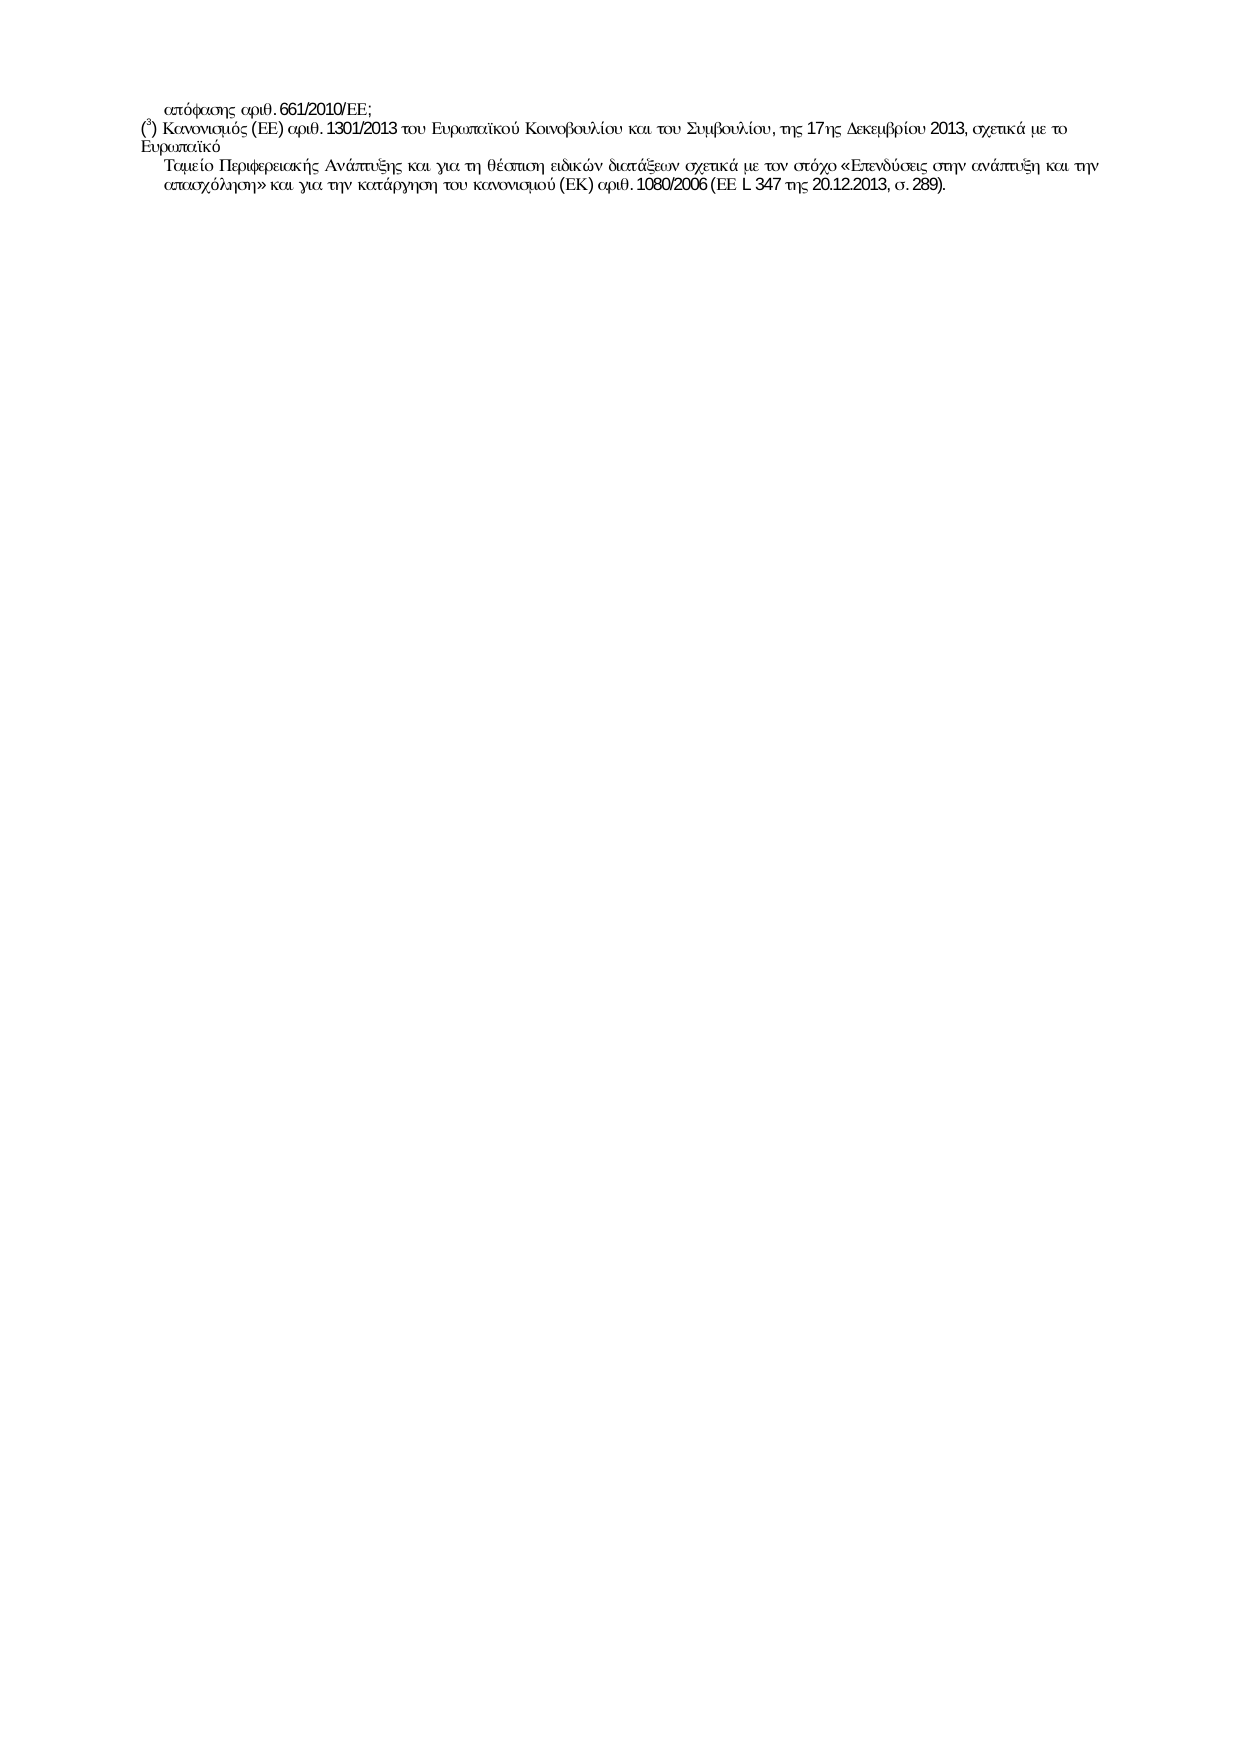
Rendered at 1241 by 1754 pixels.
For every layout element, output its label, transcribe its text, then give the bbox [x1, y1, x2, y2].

text (3) ό () . 1301/2013 ϊύ ί ί, 17 ί 2013, ά ϊό [140, 119, 1105, 156]
text ό . 661/2010/; [164, 100, 445, 119]
text ί ή ά έ ώ ά ά ό «ύ ά ό» ά ύ () . 1080/2006 ( L 347 20.12.2013, . 289). [164, 156, 1105, 195]
